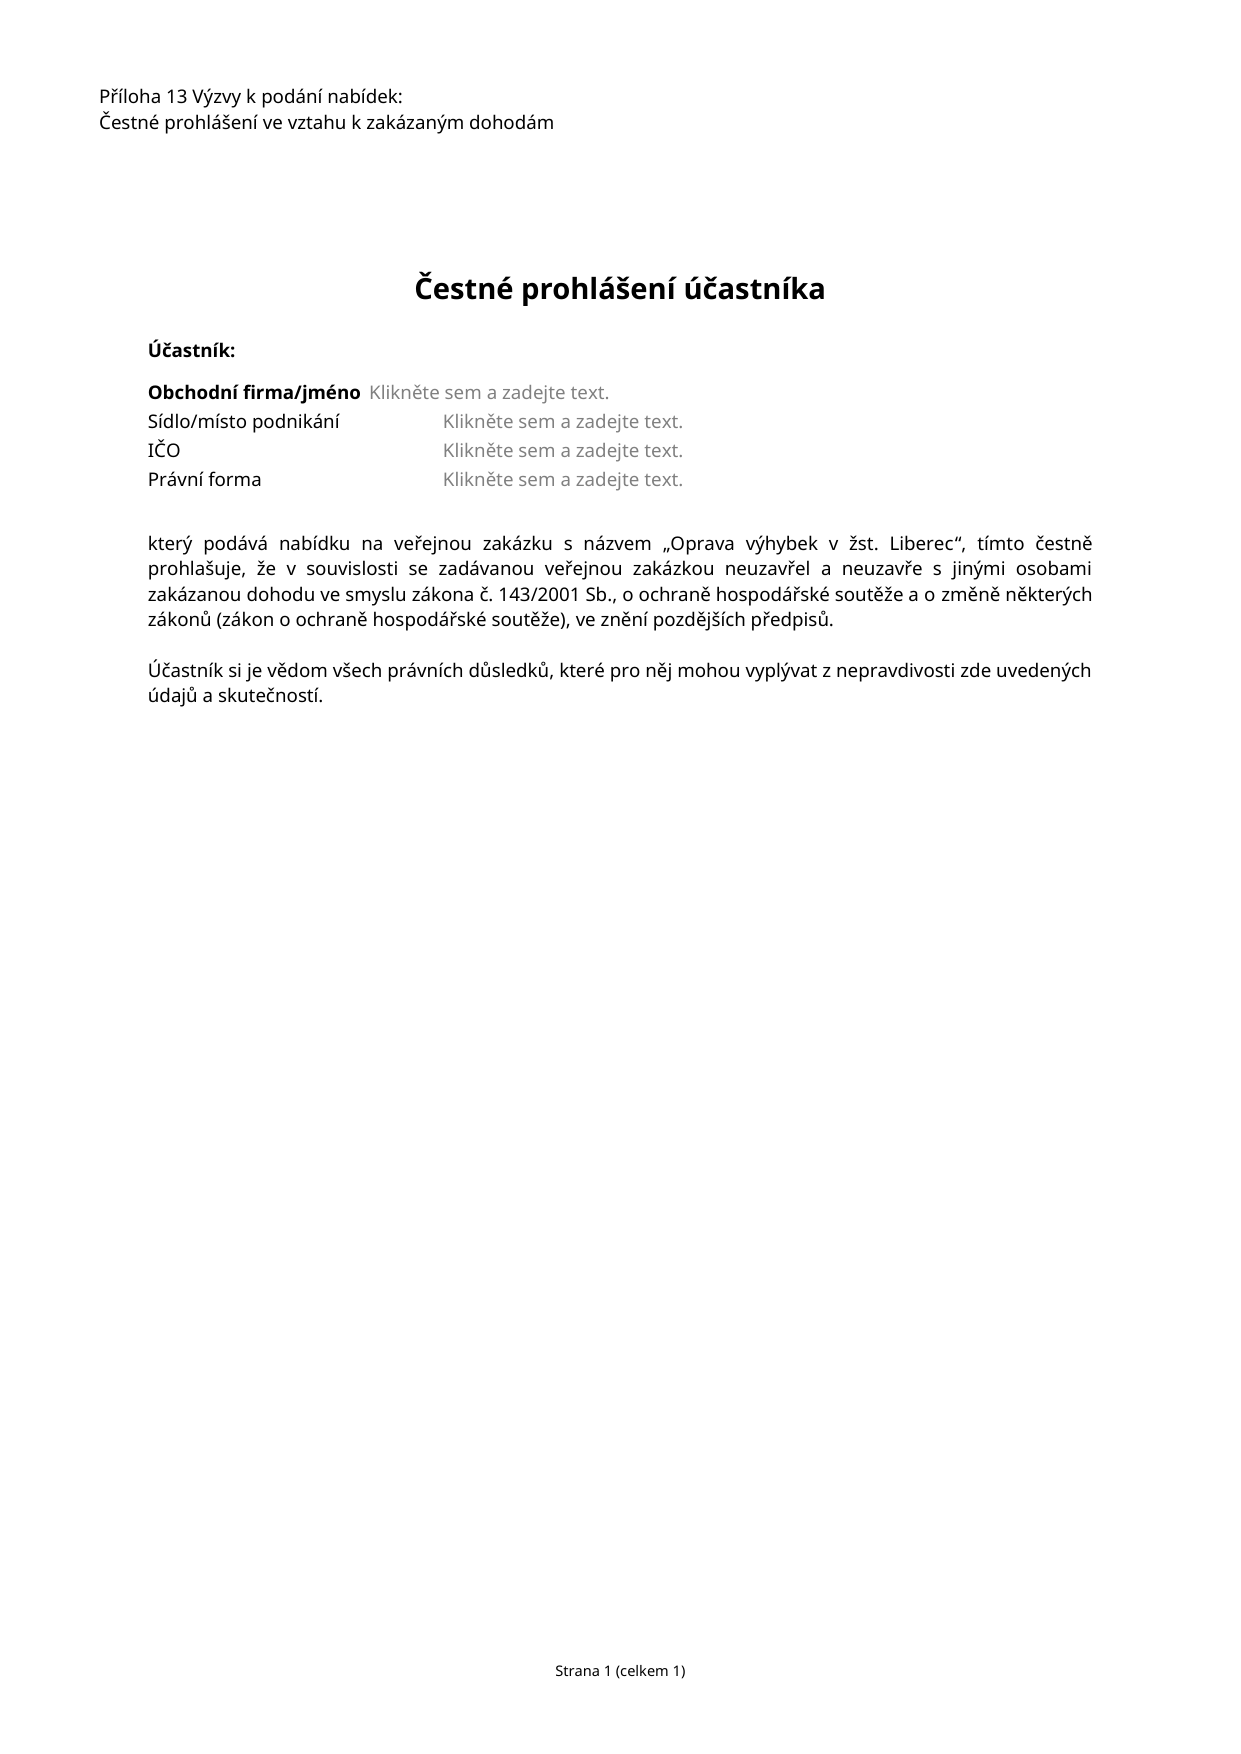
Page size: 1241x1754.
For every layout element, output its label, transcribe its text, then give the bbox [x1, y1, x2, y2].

title Čestné prohlášení účastníka [148, 268, 1093, 308]
text Právní forma [148, 463, 1093, 492]
text Účastník: [148, 333, 1093, 364]
text Účastník si je vědom všech právních důsledků, které pro něj mohou vyplývat z nepravdivosti zde uvedených údajů a skutečností. [148, 657, 1093, 708]
text který podává nabídku na veřejnou zakázku s názvem „Oprava výhybek v žst. Liberec“, tímto čestně prohlašuje, že v souvislosti se zadávanou veřejnou zakázkou neuzavřel a neuzavře s jinými osobami zakázanou dohodu ve smyslu zákona č. 143/2001 Sb., o ochraně hospodářské soutěže a o změně některých zákonů (zákon o ochraně hospodářské soutěže), ve znění pozdějších předpisů. [148, 530, 1093, 632]
text Obchodní firma/jméno [148, 376, 1093, 405]
text IČO [148, 434, 1093, 463]
text Sídlo/místo podnikání [148, 405, 1093, 434]
